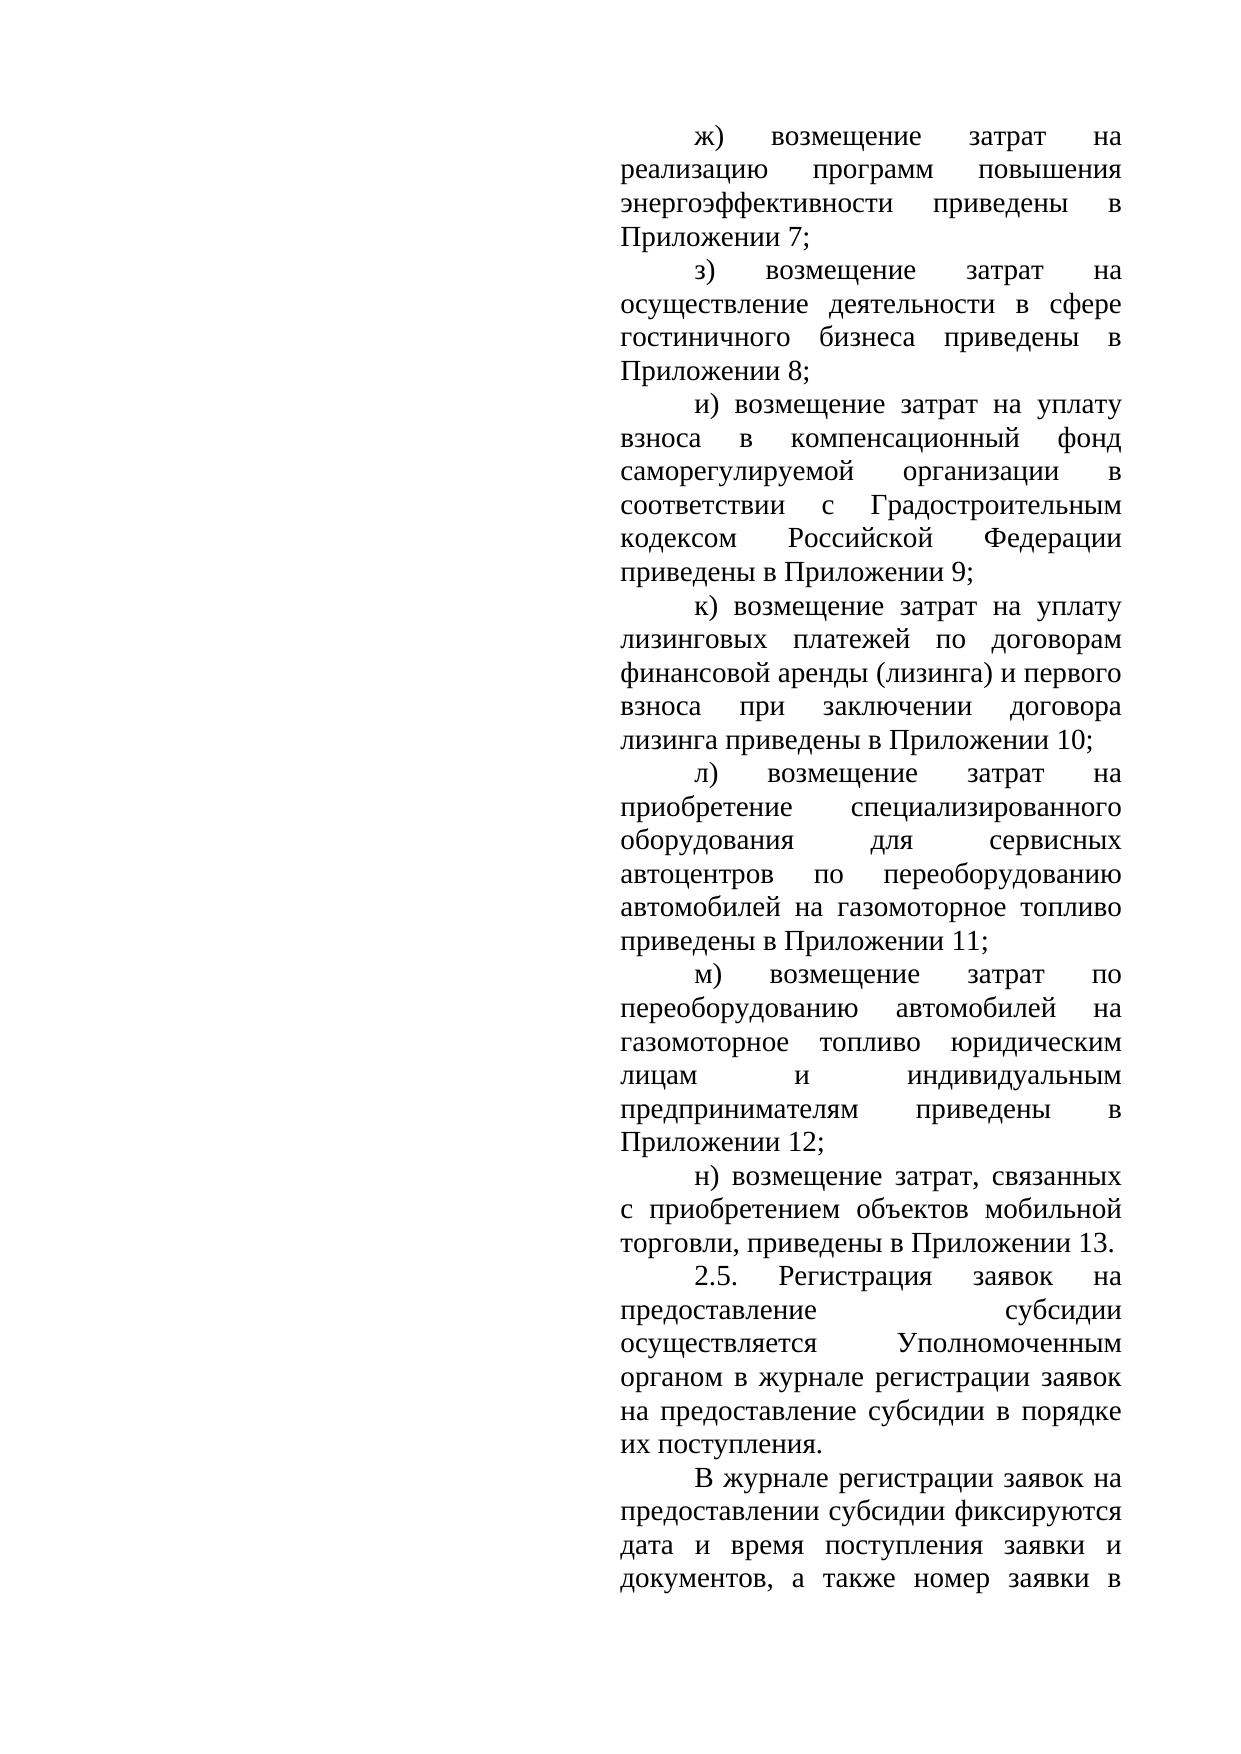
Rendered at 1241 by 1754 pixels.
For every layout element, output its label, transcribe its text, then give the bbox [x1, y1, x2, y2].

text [620, 1460, 1122, 1594]
text л) возмещение затрат на приобретение специализированного оборудования для сервисных автоцентров по переоборудованию автомобилей на газомоторное топливо приведены в Приложении 11; [620, 755, 1122, 957]
text н) возмещение затрат, связанных с приобретением объектов мобильной торговли, приведены в Приложении 13. [620, 1158, 1122, 1258]
text 2.5. Регистрация заявок на предоставление субсидии осуществляется Уполномоченным органом в журнале регистрации заявок на предоставление субсидии в порядке их поступления. [620, 1258, 1122, 1460]
text ж) возмещение затрат на реализацию программ повышения энергоэффективности приведены в Приложении 7; [620, 118, 1122, 252]
text м) возмещение затрат по переоборудованию автомобилей на газомоторное топливо юридическим лицам и индивидуальным предпринимателям приведены в Приложении 12; [620, 957, 1122, 1158]
text з) возмещение затрат на осуществление деятельности в сфере гостиничного бизнеса приведены в Приложении 8; [620, 252, 1122, 386]
text и) возмещение затрат на уплату взноса в компенсационный фонд саморегулируемой организации в соответствии с Градостроительным кодексом Российской Федерации приведены в Приложении 9; [620, 386, 1122, 588]
text к) возмещение затрат на уплату лизинговых платежей по договорам финансовой аренды (лизинга) и первого взноса при заключении договора лизинга приведены в Приложении 10; [620, 588, 1122, 755]
